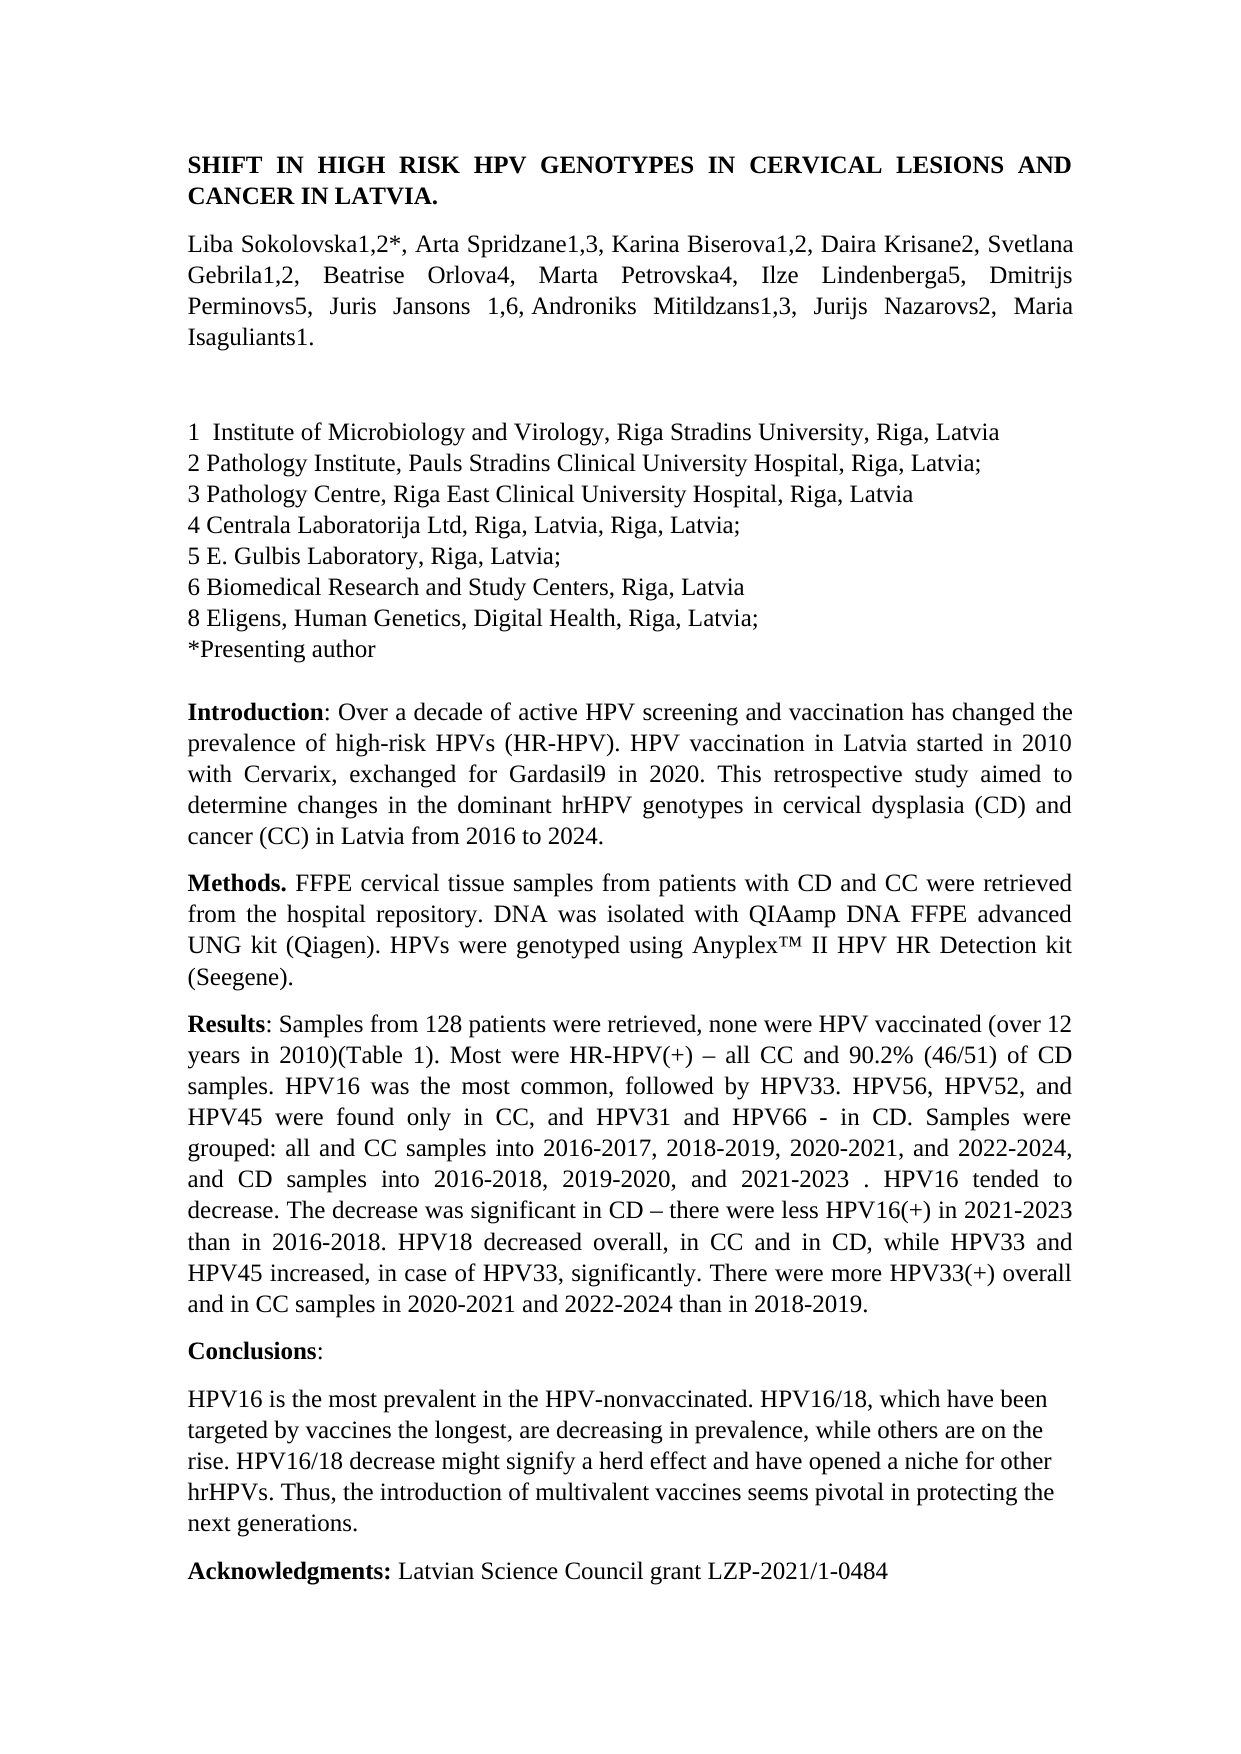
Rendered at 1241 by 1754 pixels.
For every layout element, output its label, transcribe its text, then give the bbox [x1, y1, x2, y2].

text Liba Sokolovska1,2*, Arta Spridzane1,3, Karina Biserova1,2, Daira Krisane2, Svetlana Gebrila1,2, Beatrise Orlova4, Marta Petrovska4, Ilze Lindenberga5, Dmitrijs Perminovs5, Juris Jansons 1,6, Androniks Mitildzans1,3, Jurijs Nazarovs2, Maria Isaguliants1. [187, 229, 1073, 351]
text HPV16 is the most prevalent in the HPV-nonvaccinated. HPV16/18, which have been targeted by vaccines the longest, are decreasing in prevalence, while others are on the rise. HPV16/18 decrease might signify a herd effect and have opened a niche for other hrHPVs. Thus, the introduction of multivalent vaccines seems pivotal in protecting the next generations. [187, 1384, 1073, 1537]
text 4 Centrala Laboratorija Ltd, Riga, Latvia, Riga, Latvia; [187, 510, 1073, 539]
text 3 Pathology Centre, Riga East Clinical University Hospital, Riga, Latvia [187, 479, 1073, 508]
text Conclusions: [187, 1336, 1073, 1365]
text 5 E. Gulbis Laboratory, Riga, Latvia; [187, 541, 1073, 570]
text Introduction: Over a decade of active HPV screening and vaccination has changed the prevalence of high-risk HPVs (HR-HPV). HPV vaccination in Latvia started in 2010 with Cervarix, exchanged for Gardasil9 in 2020. This retrospective study aimed to determine changes in the dominant hrHPV genotypes in cervical dysplasia (CD) and cancer (CC) in Latvia from 2016 to 2024. [187, 697, 1073, 849]
text 1 Institute of Microbiology and Virology, Riga Stradins University, Riga, Latvia [187, 417, 1073, 446]
text 6 Biomedical Research and Study Centers, Riga, Latvia [187, 572, 1073, 601]
text Methods. FFPE cervical tissue samples from patients with CD and CC were retrieved from the hospital repository. DNA was isolated with QIAamp DNA FFPE advanced UNG kit (Qiagen). HPVs were genotyped using Anyplex™ II HPV HR Detection kit (Seegene). [187, 868, 1073, 990]
text Acknowledgments: Latvian Science Council grant LZP-2021/1-0484 [187, 1556, 1073, 1585]
text 8 Eligens, Human Genetics, Digital Health, Riga, Latvia; [187, 603, 1073, 632]
text Results: Samples from 128 patients were retrieved, none were HPV vaccinated (over 12 years in 2010)(Table 1). Most were HR-HPV(+) – all CC and 90.2% (46/51) of CD samples. HPV16 was the most common, followed by HPV33. HPV56, HPV52, and HPV45 were found only in CC, and HPV31 and HPV66 - in CD. Samples were grouped: all and CC samples into 2016-2017, 2018-2019, 2020-2021, and 2022-2024, and CD samples into 2016-2018, 2019-2020, and 2021-2023 . HPV16 tended to decrease. The decrease was significant in CD – there were less HPV16(+) in 2021-2023 than in 2016-2018. HPV18 decreased overall, in CC and in CD, while HPV33 and HPV45 increased, in case of HPV33, significantly. There were more HPV33(+) overall and in CC samples in 2020-2021 and 2022-2024 than in 2018-2019. [187, 1009, 1073, 1317]
text 2 Pathology Institute, Pauls Stradins Clinical University Hospital, Riga, Latvia; [187, 448, 1073, 477]
text *Presenting author [187, 634, 1073, 663]
text SHIFT IN HIGH RISK HPV GENOTYPES IN CERVICAL LESIONS AND CANCER IN LATVIA. [187, 150, 1073, 210]
